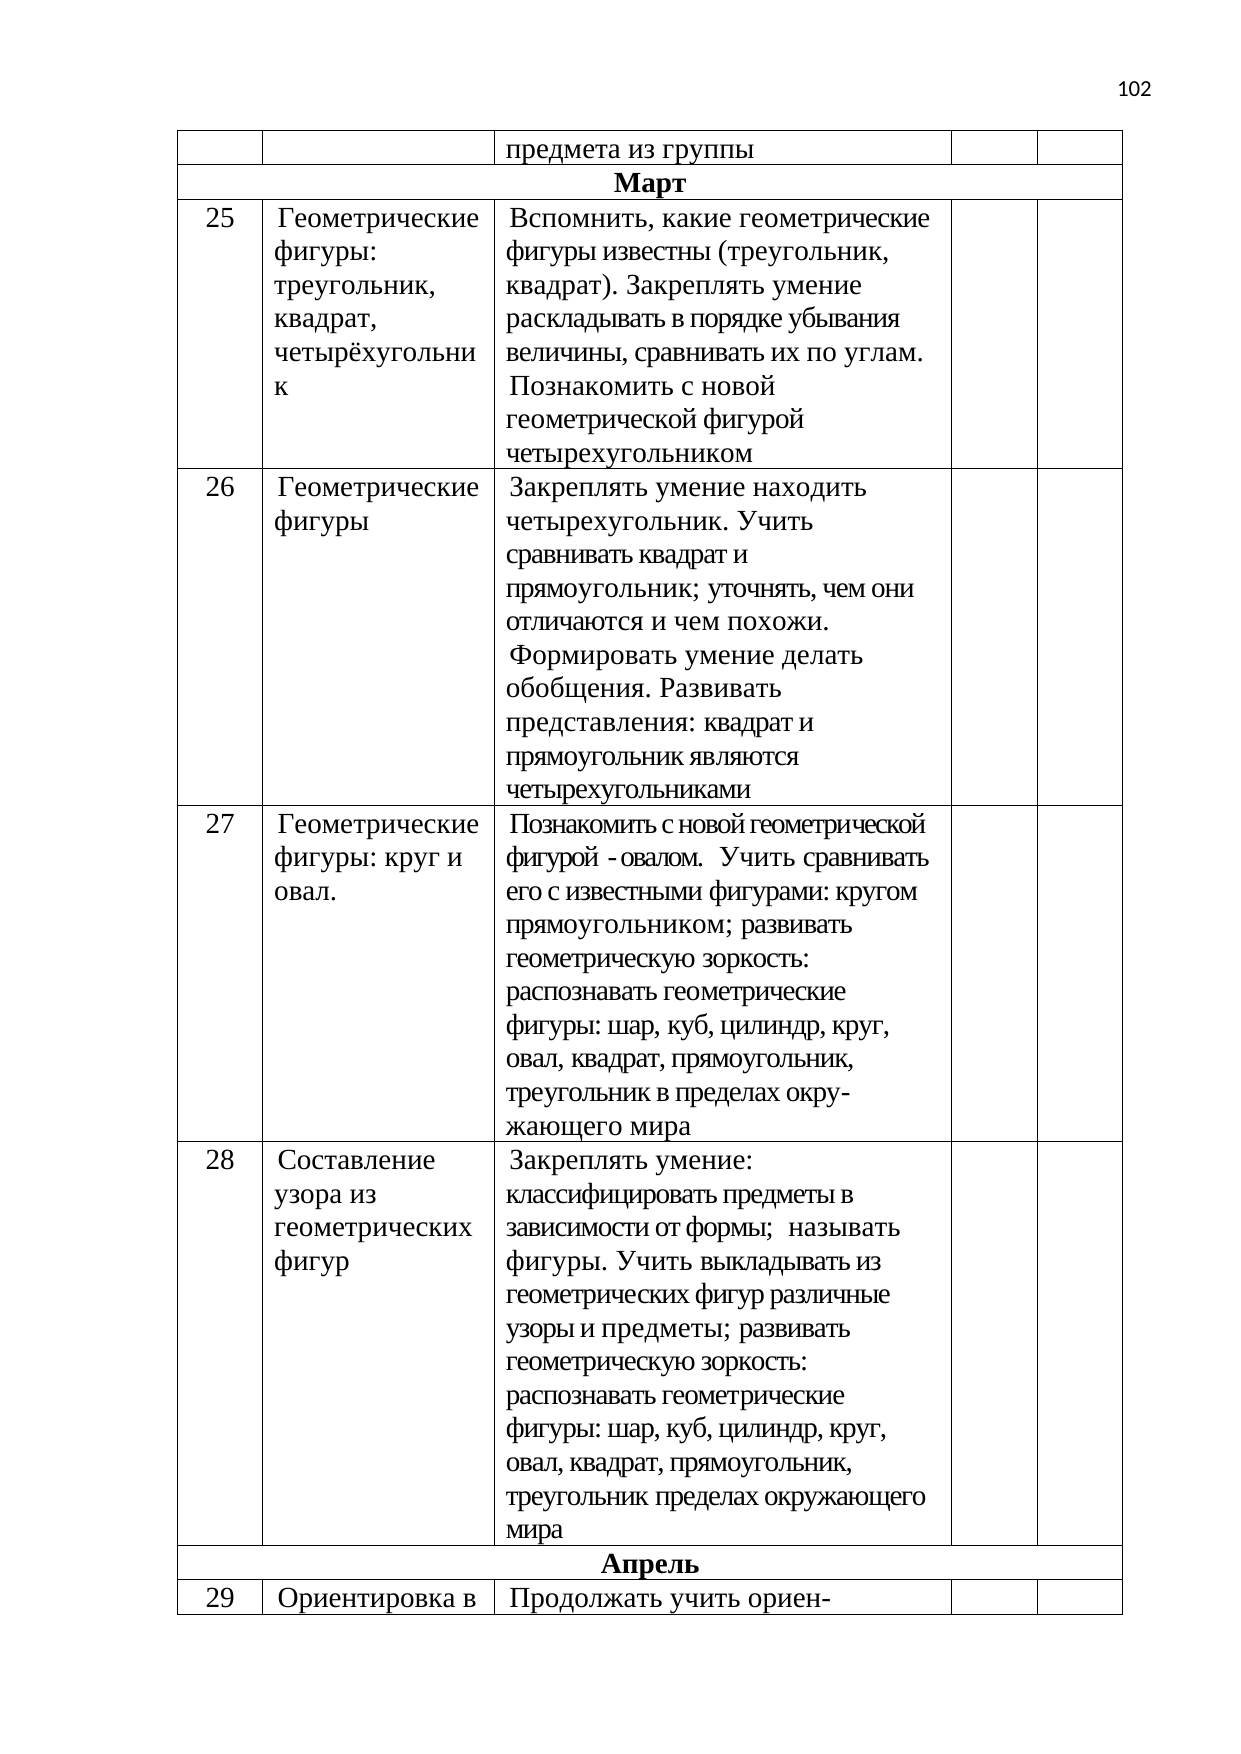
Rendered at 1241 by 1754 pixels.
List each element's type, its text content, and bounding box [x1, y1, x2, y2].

table_cell Геометрические фигуры: треугольник, квадрат, четырёхугольник [263, 200, 494, 468]
table_cell Закреплять умение: классифицировать предметы в зависимости от формы; называть фигуры. Учить выкладывать из геометрических фигур различные узоры и предметы; развивать геометрическую зоркость: распознавать геометрические фигуры: шар, куб, цилиндр, круг, овал, квадрат, прямоугольник, треугольник пределах окружающего мира [495, 1142, 951, 1545]
table_cell 25 [178, 200, 262, 468]
table_cell Геометрические фигуры: круг и овал. [263, 806, 494, 1141]
table_cell [952, 200, 1037, 468]
table_cell [952, 469, 1037, 805]
table_cell Составление узора из геометрических фигур [263, 1142, 494, 1545]
table_cell [952, 1580, 1037, 1614]
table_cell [495, 131, 951, 164]
table_cell 28 [178, 1142, 262, 1545]
table_cell [1038, 806, 1122, 1141]
table_cell [1038, 1580, 1122, 1614]
table_cell Март [178, 165, 1122, 199]
table_cell Познакомить с новой геометрической фигурой - овалом. Учить сравнивать его с известными фигурами: кругом прямоугольником; развивать геометрическую зоркость: распознавать геометрические фигуры: шар, куб, цилиндр, круг, овал, квадрат, прямоугольник, треугольник в пределах окружающего мира [495, 806, 951, 1141]
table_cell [495, 1580, 951, 1614]
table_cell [263, 131, 494, 164]
table_cell [1038, 200, 1122, 468]
table_cell Геометрические фигуры [263, 469, 494, 805]
table_cell [1038, 1142, 1122, 1545]
table_cell [952, 806, 1037, 1141]
table_cell [1038, 469, 1122, 805]
table_cell 27 [178, 806, 262, 1141]
table_cell 26 [178, 469, 262, 805]
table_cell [263, 1580, 494, 1614]
table_cell 29 [178, 1580, 262, 1614]
table_cell Закреплять умение находить четырехугольник. Учить сравнивать квадрат и прямоугольник; уточнять, чем они отличаются и чем похожи. Формировать умение делать обобщения. Развивать представления: квадрат и прямоугольник являются четырехугольниками [495, 469, 951, 805]
table_cell Вспомнить, какие геометрические фигуры известны (треугольник, квадрат). Закреплять умение раскладывать в порядке убывания величины, сравнивать их по углам. Познакомить с новой геометрической фигурой четырехугольником [495, 200, 951, 468]
table_cell 24 [178, 131, 262, 164]
table_cell [952, 131, 1037, 164]
table_cell [1038, 131, 1122, 164]
table_cell [952, 1142, 1037, 1545]
table_cell Апрель [178, 1546, 1122, 1579]
